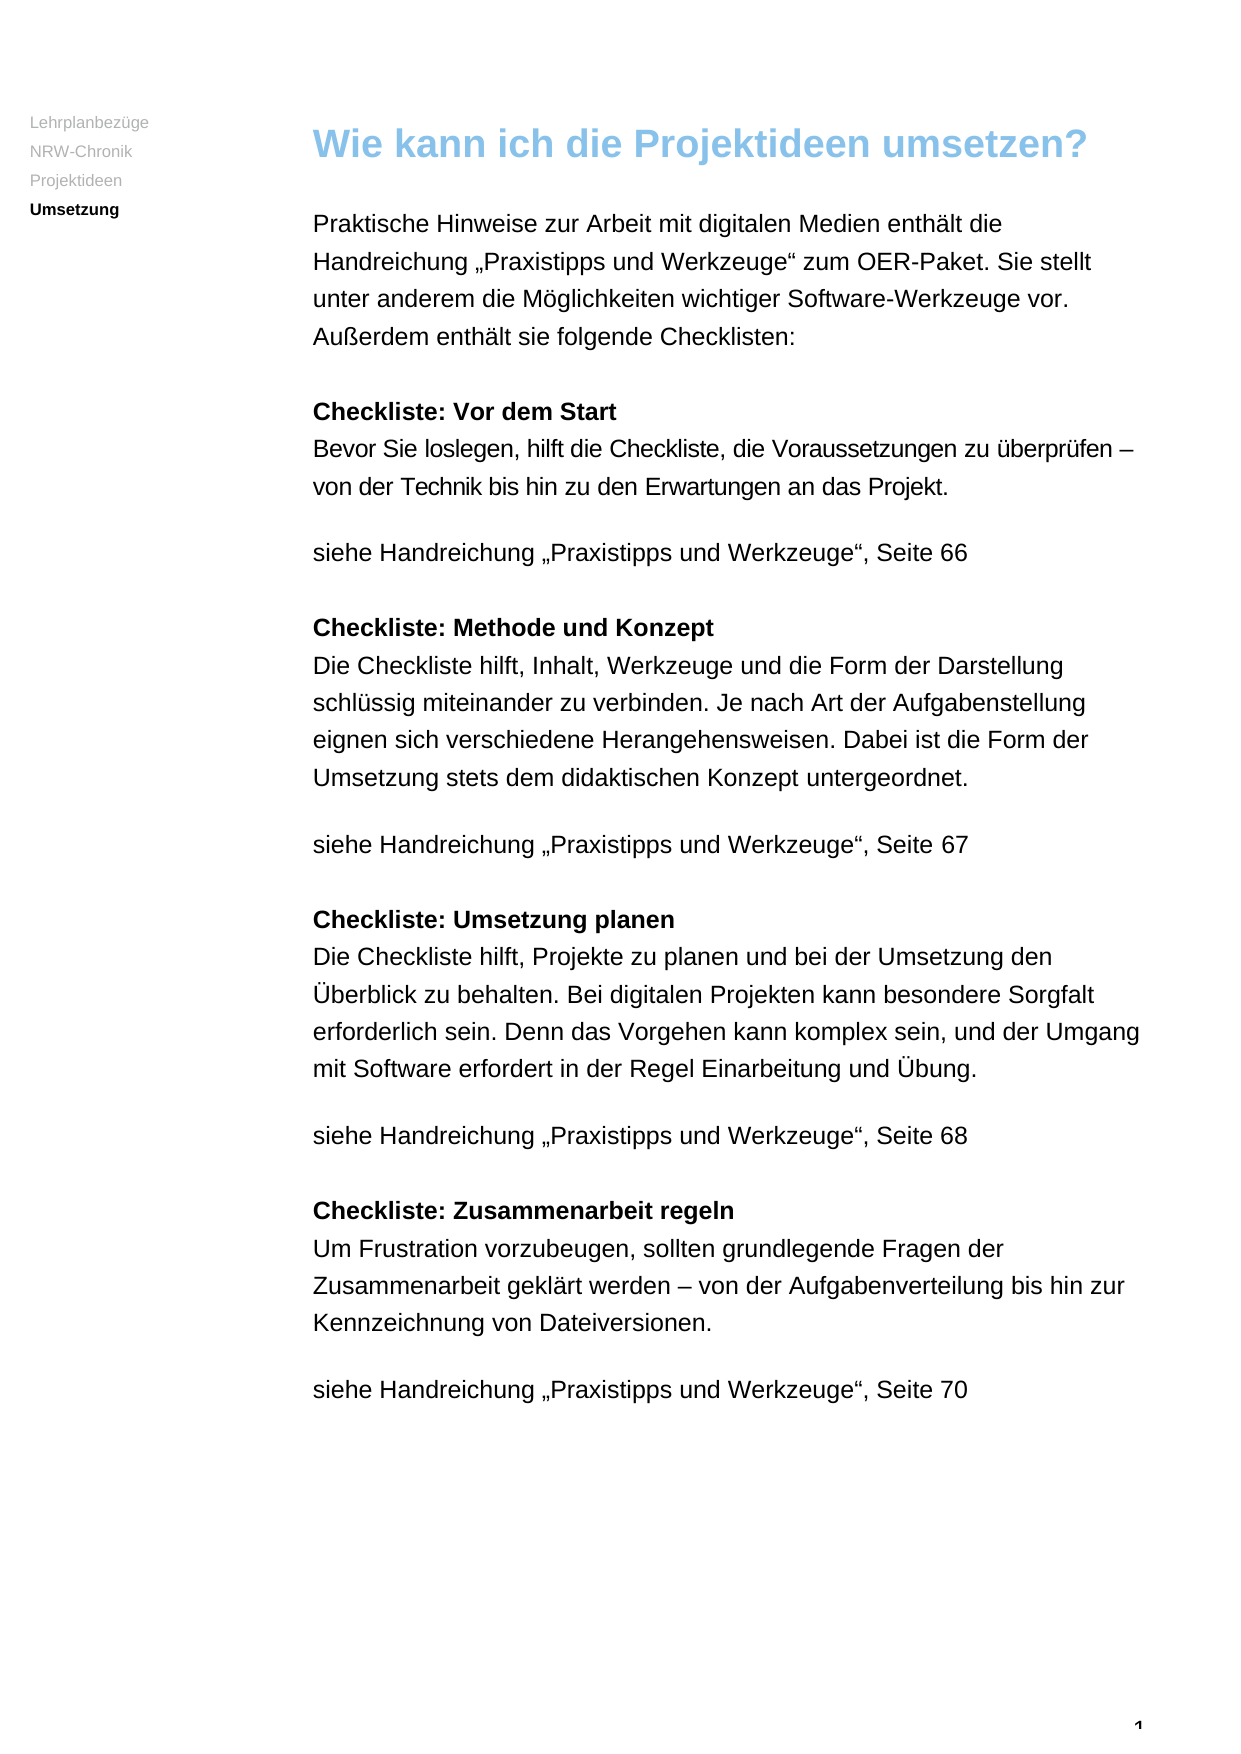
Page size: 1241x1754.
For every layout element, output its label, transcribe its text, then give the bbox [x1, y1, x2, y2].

text Praktische Hinweise zur Arbeit mit digitalen Medien enthält die Handreichung „Praxistipps und Werkzeuge“ zum OER-Paket. Sie stellt unter anderem die Möglichkeiten wichtiger Software-Werkzeuge vor. [313, 209, 1094, 313]
text Die Checkliste hilft, Projekte zu planen und bei der Umsetzung den Überblick zu behalten. Bei digitalen Projekten kann besondere Sorgfalt erforderlich sein. Denn das Vorgehen kann komplex sein, und der Umgang mit Software erfordert in der Regel Einarbeitung und Übung. [313, 942, 1150, 1083]
subtitle Checkliste: Umsetzung planen [313, 905, 1163, 934]
text siehe Handreichung „Praxistipps und Werkzeuge“, Seite 68 [313, 1121, 1163, 1150]
text Um Frustration vorzubeugen, sollten grundlegende Fragen der Zusammenarbeit geklärt werden – von der Aufgabenverteilung bis hin zur Kennzeichnung von Dateiversionen. [313, 1234, 1150, 1337]
text Bevor Sie loslegen, hilft die Checkliste, die Voraussetzungen zu überprüfen – von der Technik bis hin zu den Erwartungen an das Projekt. [313, 434, 1150, 500]
text siehe Handreichung „Praxistipps und Werkzeuge“, Seite 67 [313, 830, 1163, 858]
subtitle Checkliste: Zusammenarbeit regeln [313, 1196, 1163, 1225]
subtitle Checkliste: Vor dem Start [313, 397, 1163, 426]
text Außerdem enthält sie folgende Checklisten: [313, 322, 1163, 350]
text Lehrplanbezüge NRW-Chronik Projektideen Umsetzung [29, 113, 149, 218]
text Die Checkliste hilft, Inhalt, Werkzeuge und die Form der Darstellung schlüssig miteinander zu verbinden. Je nach Art der Aufgabenstellung eignen sich verschiedene Herangehensweisen. Dabei ist die Form der Umsetzung stets dem didaktischen Konzept untergeordnet. [313, 651, 1091, 792]
text siehe Handreichung „Praxistipps und Werkzeuge“, Seite 70 [313, 1375, 1163, 1404]
subtitle Wie kann ich die Projektideen umsetzen? [313, 121, 1163, 166]
text siehe Handreichung „Praxistipps und Werkzeuge“, Seite 66 [313, 538, 1163, 567]
subtitle Checkliste: Methode und Konzept [313, 613, 1163, 642]
